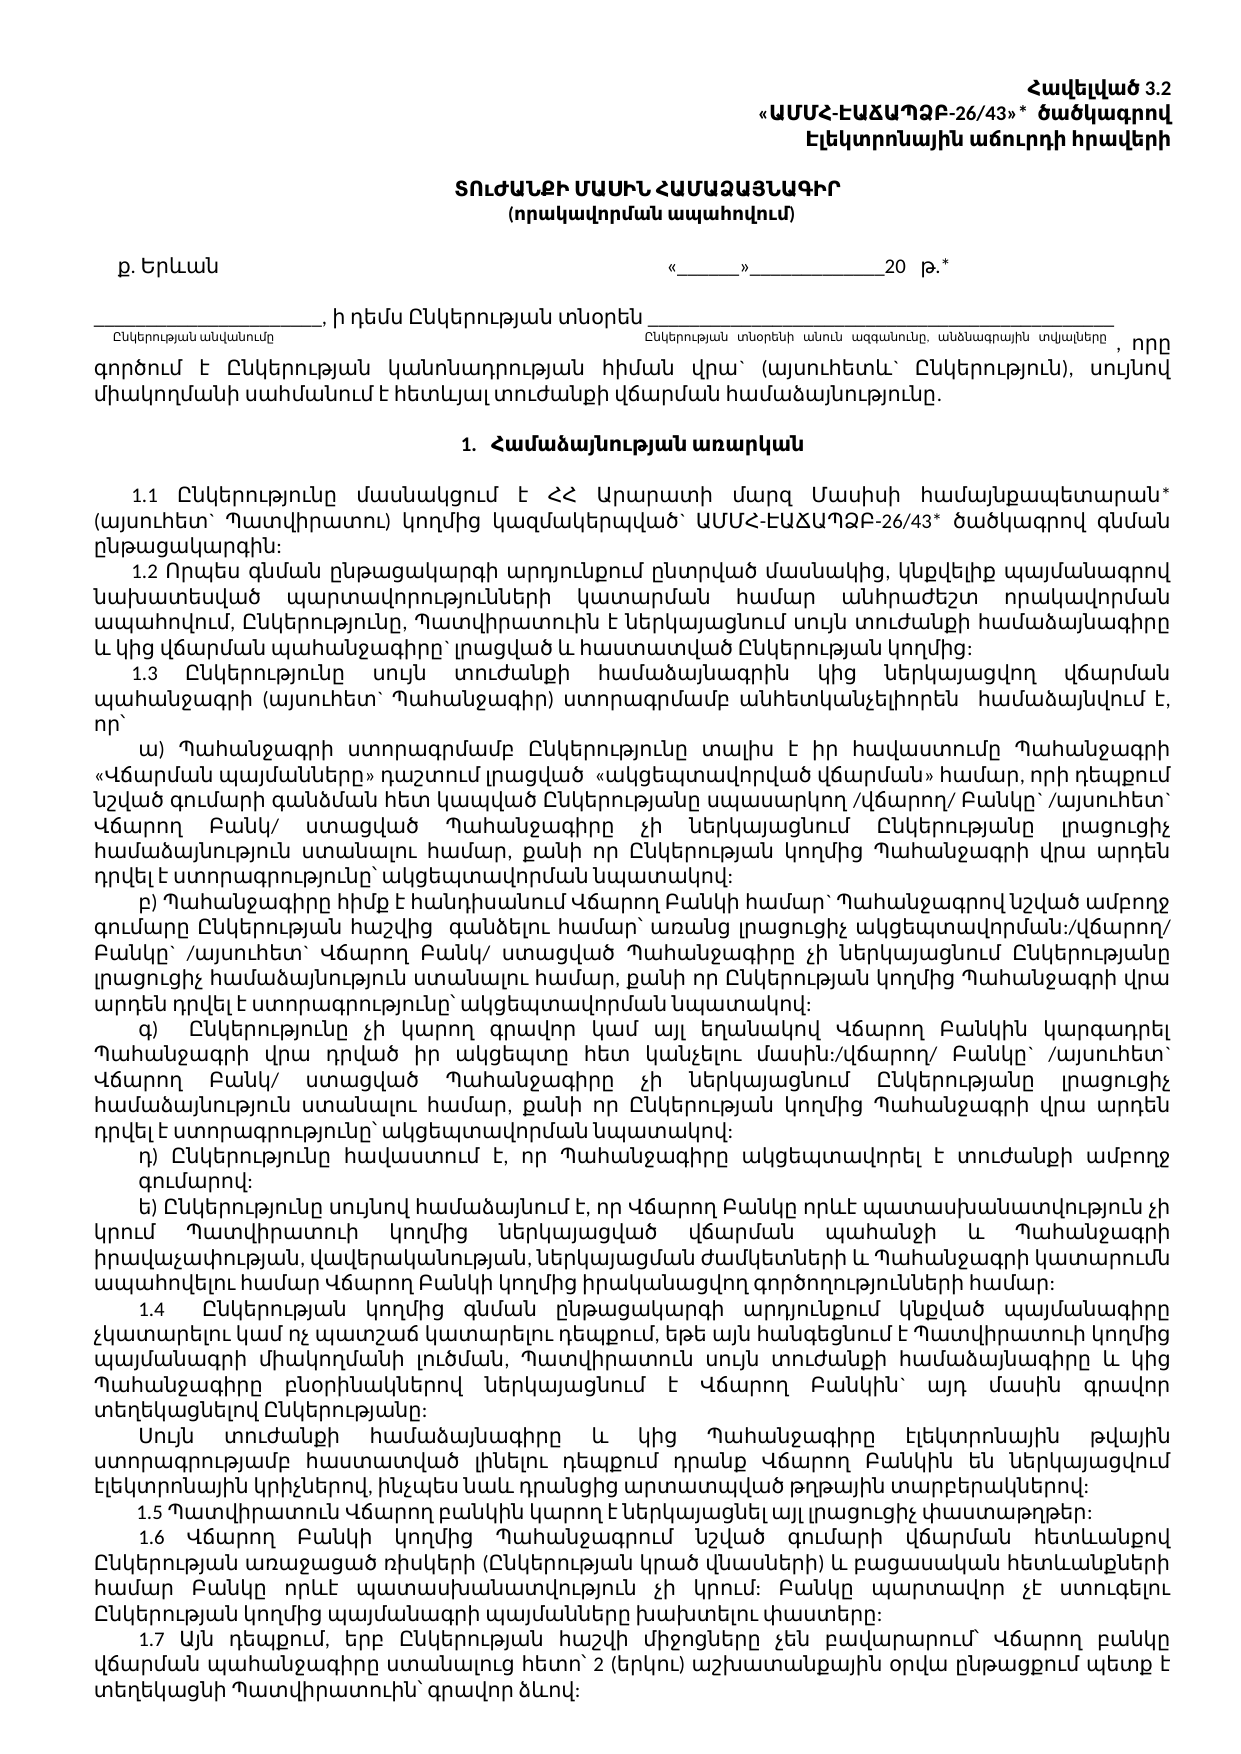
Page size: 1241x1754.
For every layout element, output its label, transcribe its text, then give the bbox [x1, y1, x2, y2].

text 1.3 Ընկերությունը սույն տուժանքի համաձայնագրին կից ներկայացվող վճարման պահանջագրի (այսուհետ` Պահանջագիր) ստորագրմամբ անհետկանչելիորեն համաձայնվում է, որ՝ [94, 660, 1171, 737]
text 1.4 Ընկերության կողմից գնման ընթացակարգի արդյունքում կնքված պայմանագիրը չկատարելու կամ ոչ պատշաճ կատարելու դեպքում, եթե այն հանգեցնում է Պատվիրատուի կողմից պայմանագրի միակողմանի լուծման, Պատվիրատուն սույն տուժանքի համաձայնագիրը և կից Պահանջագիրը բնօրինակներով ներկայացնում է Վճարող Բանկին` այդ մասին գրավոր տեղեկացնելով Ընկերությանը: [94, 1296, 1171, 1423]
text ա) Պահանջագրի ստորագրմամբ Ընկերությունը տալիս է իր հավաստումը Պահանջագրի «Վճարման պայմանները» դաշտում լրացված «ակցեպտավորված վճարման» համար, որի դեպքում նշված գումարի գանձման հետ կապված Ընկերությանը սպասարկող /վճարող/ Բանկը` /այսուհետ` Վճարող Բանկ/ ստացված Պահանջագիրը չի ներկայացնում Ընկերությանը լրացուցիչ համաձայնություն ստանալու համար, քանի որ Ընկերության կողմից Պահանջագրի վրա արդեն դրվել է ստորագրությունը՝ ակցեպտավորման նպատակով: [94, 737, 1171, 889]
text ե) Ընկերությունը սույնով համաձայնում է, որ Վճարող Բանկը որևէ պատասխանատվություն չի կրում Պատվիրատուի կողմից ներկայացված վճարման պահանջի և Պահանջագրի իրավաչափության, վավերականության, ներկայացման ժամկետների և Պահանջագրի կատարումն ապահովելու համար Վճարող Բանկի կողմից իրականացվող գործողությունների համար: [94, 1194, 1171, 1296]
text Հավելված 3.2 [94, 75, 1171, 100]
text Ընկերության անվանումը Ընկերության տնօրենի անուն ազգանունը, անձնագրային տվյալները , որը գործում է Ընկերության կանոնադրության հիման վրա` (այսուհետև` Ընկերություն), սույնով միակողմանի սահմանում է հետևյալ տուժանքի վճարման համաձայնությունը. [94, 330, 1171, 406]
text 1.1 Ընկերությունը մասնակցում է ՀՀ Արարատի մարզ Մասիսի համայնքապետարան* (այսուհետ` Պատվիրատու) կողմից կազմակերպված` ԱՄՄՀ-ԷԱՃԱՊՁԲ-26/43* ծածկագրով գնման ընթացակարգին: [94, 482, 1171, 559]
text դ) Ընկերությունը հավաստում է, որ Պահանջագիրը ակցեպտավորել է տուժանքի ամբողջ գումարով: [138, 1143, 1171, 1194]
text բ) Պահանջագիրը հիմք է հանդիսանում Վճարող Բանկի համար` Պահանջագրով նշված ամբողջ գումարը Ընկերության հաշվից գանձելու համար՝ առանց լրացուցիչ ակցեպտավորման:/վճարող/ Բանկը` /այսուհետ` Վճարող Բանկ/ ստացված Պահանջագիրը չի ներկայացնում Ընկերությանը լրացուցիչ համաձայնություն ստանալու համար, քանի որ Ընկերության կողմից Պահանջագրի վրա արդեն դրվել է ստորագրությունը՝ ակցեպտավորման նպատակով: [94, 889, 1171, 1016]
text ՏՈւԺԱՆՔԻ ՄԱՍԻՆ ՀԱՄԱՁԱՅՆԱԳԻՐ [94, 177, 1171, 202]
text 1.5 Պատվիրատուն Վճարող բանկին կարող է ներկայացնել այլ լրացուցիչ փաստաթղթեր: [94, 1499, 1171, 1524]
text «ԱՄՄՀ-ԷԱՃԱՊՁԲ-26/43»* ծածկագրով [94, 100, 1171, 126]
text գ) Ընկերությունը չի կարող գրավոր կամ այլ եղանակով Վճարող Բանկին կարգադրել Պահանջագրի վրա դրված իր ակցեպտը հետ կանչելու մասին:/վճարող/ Բանկը` /այսուհետ` Վճարող Բանկ/ ստացված Պահանջագիրը չի ներկայացնում Ընկերությանը լրացուցիչ համաձայնություն ստանալու համար, քանի որ Ընկերության կողմից Պահանջագրի վրա արդեն դրվել է ստորագրությունը՝ ակցեպտավորման նպատակով: [94, 1016, 1171, 1143]
text ______________________, ի դեմս Ընկերության տնօրեն _____________________________________________ [94, 304, 1171, 330]
text 1.2 Որպես գնման ընթացակարգի արդյունքում ընտրված մասնակից, կնքվելիք պայմանագրով նախատեսված պարտավորությունների կատարման համար անհրաժեշտ որակավորման ապահովում, Ընկերությունը, Պատվիրատուին է ներկայացնում սույն տուժանքի համաձայնագիրը և կից վճարման պահանջագիրը` լրացված և հաստատված Ընկերության կողմից: [94, 559, 1171, 660]
text ք. Երևան «______»_____________20 թ.* [94, 254, 1171, 279]
text Էլեկտրոնային աճուրդի հրավերի [94, 126, 1171, 151]
text (որակավորման ապահովում) [94, 202, 1171, 225]
text 1. Համաձայնության առարկան [94, 432, 1171, 457]
text 1.6 Վճարող Բանկի կողմից Պահանջագրում նշված գումարի վճարման հետևանքով Ընկերության առաջացած ռիսկերի (Ընկերության կրած վնասների) և բացասական հետևանքների համար Բանկը որևէ պատասխանատվություն չի կրում: Բանկը պարտավոր չէ ստուգելու Ընկերության կողմից պայմանագրի պայմանները խախտելու փաստերը: [94, 1524, 1171, 1626]
text Սույն տուժանքի համաձայնագիրը և կից Պահանջագիրը էլեկտրոնային թվային ստորագրությամբ հաստատված լինելու դեպքում դրանք Վճարող Բանկին են ներկայացվում էլեկտրոնային կրիչներով, ինչպես նաև դրանցից արտատպված թղթային տարբերակներով: [94, 1423, 1171, 1499]
text 1.7 Այն դեպքում, երբ Ընկերության հաշվի միջոցները չեն բավարարում՝ Վճարող բանկը վճարման պահանջագիրը ստանալուց հետո՝ 2 (երկու) աշխատանքային օրվա ընթացքում պետք է տեղեկացնի Պատվիրատուին՝ գրավոր ձևով: [94, 1626, 1171, 1702]
